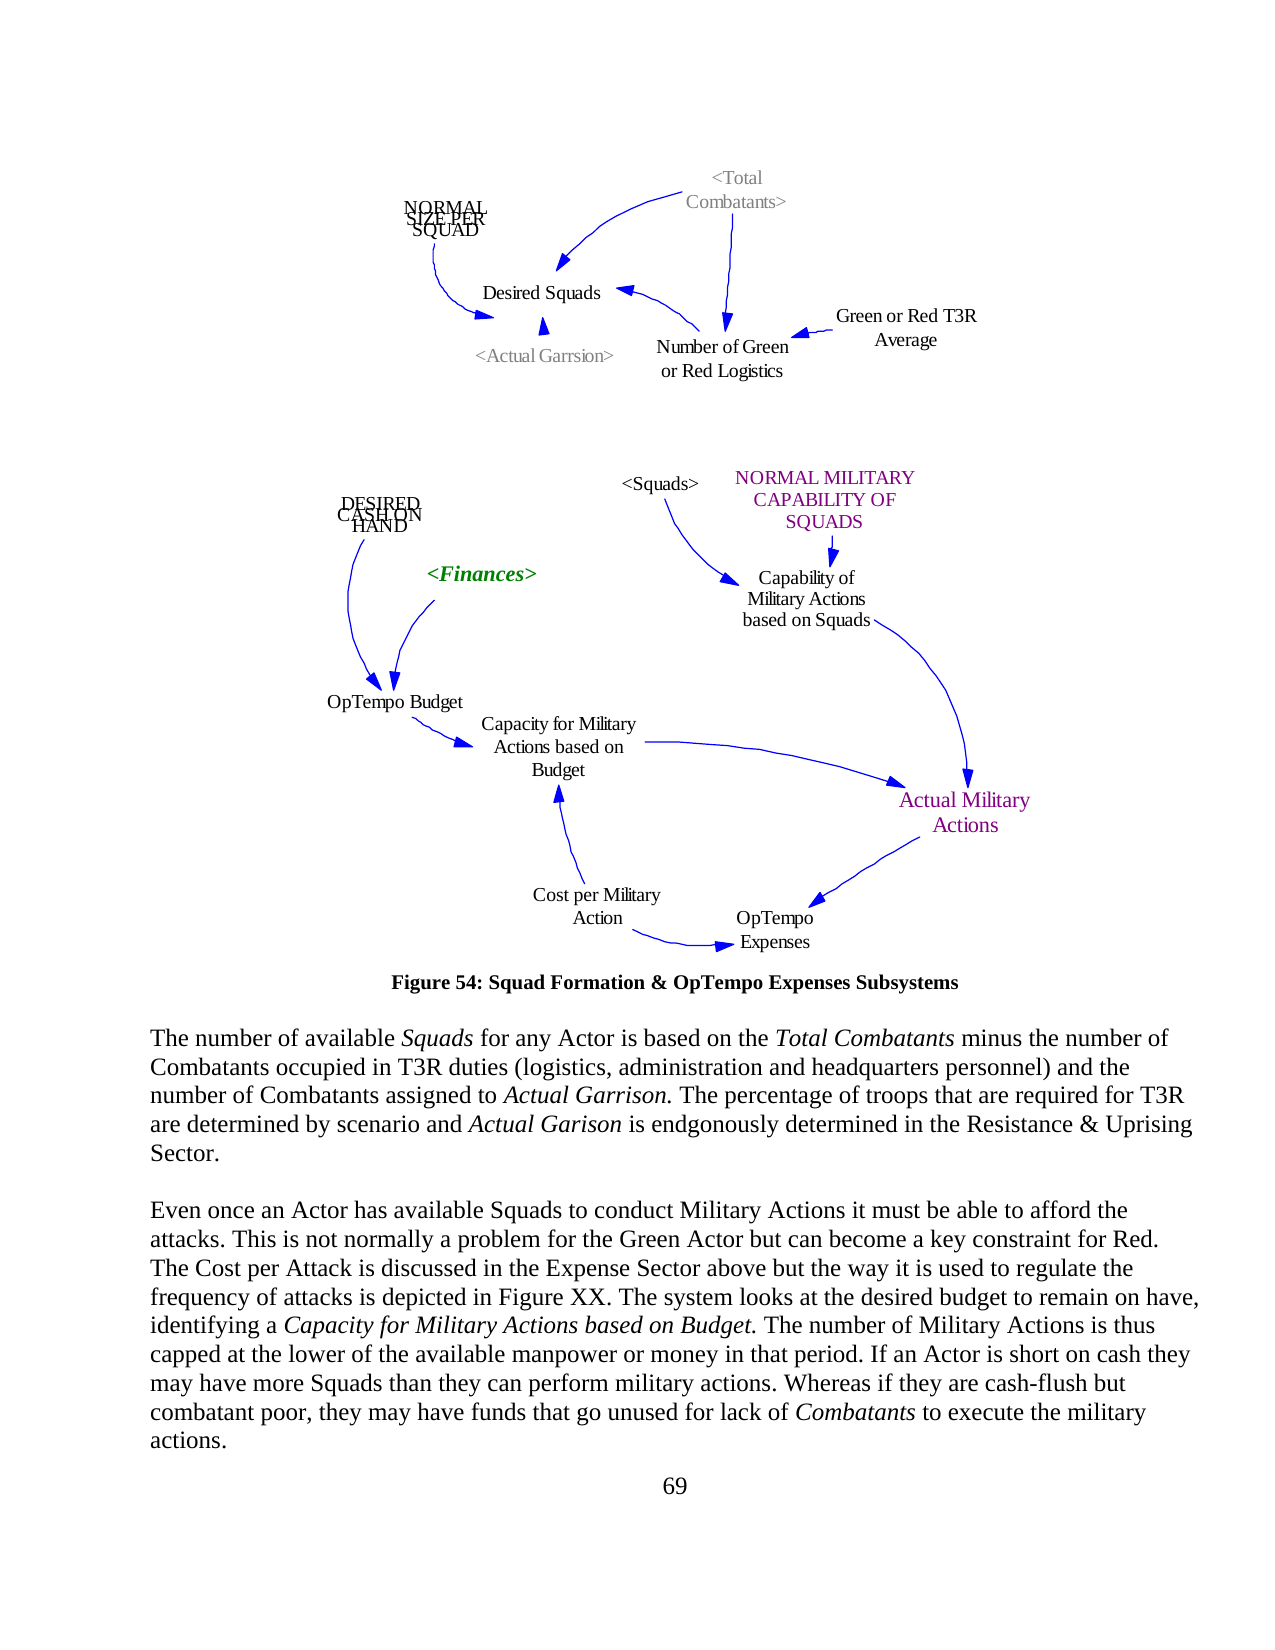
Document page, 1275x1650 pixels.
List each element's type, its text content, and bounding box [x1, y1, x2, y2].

text Even once an Actor has available Squads to conduct Military Actions it must be able to afford the attacks. This is not normally a problem for the Green Actor but can become a key constraint for Red. The Cost per Attack is discussed in the Expense Sector above but the way it is used to regulate the frequency of attacks is depicted in Figure XX. The system looks at the desired budget to remain on have, identifying a Capacity for Military Actions based on Budget. The number of Military Actions is thus capped at the lower of the available manpower or money in that period. If an Actor is short on cash they may have more Squads than they can perform military actions. Whereas if they are cash-flush but combatant poor, they may have funds that go unused for lack of Combatants to execute the military actions. [150, 1195, 1200, 1454]
text Figure 54: Squad Formation & OpTempo Expenses Subsystems [150, 970, 1200, 994]
text The number of available Squads for any Actor is based on the Total Combatants minus the number of Combatants occupied in T3R duties (logistics, administration and headquarters personnel) and the number of Combatants assigned to Actual Garrison. The percentage of troops that are required for T3R are determined by scenario and Actual Garison is endgonously determined in the Resistance & Uprising Sector. [150, 1023, 1200, 1167]
